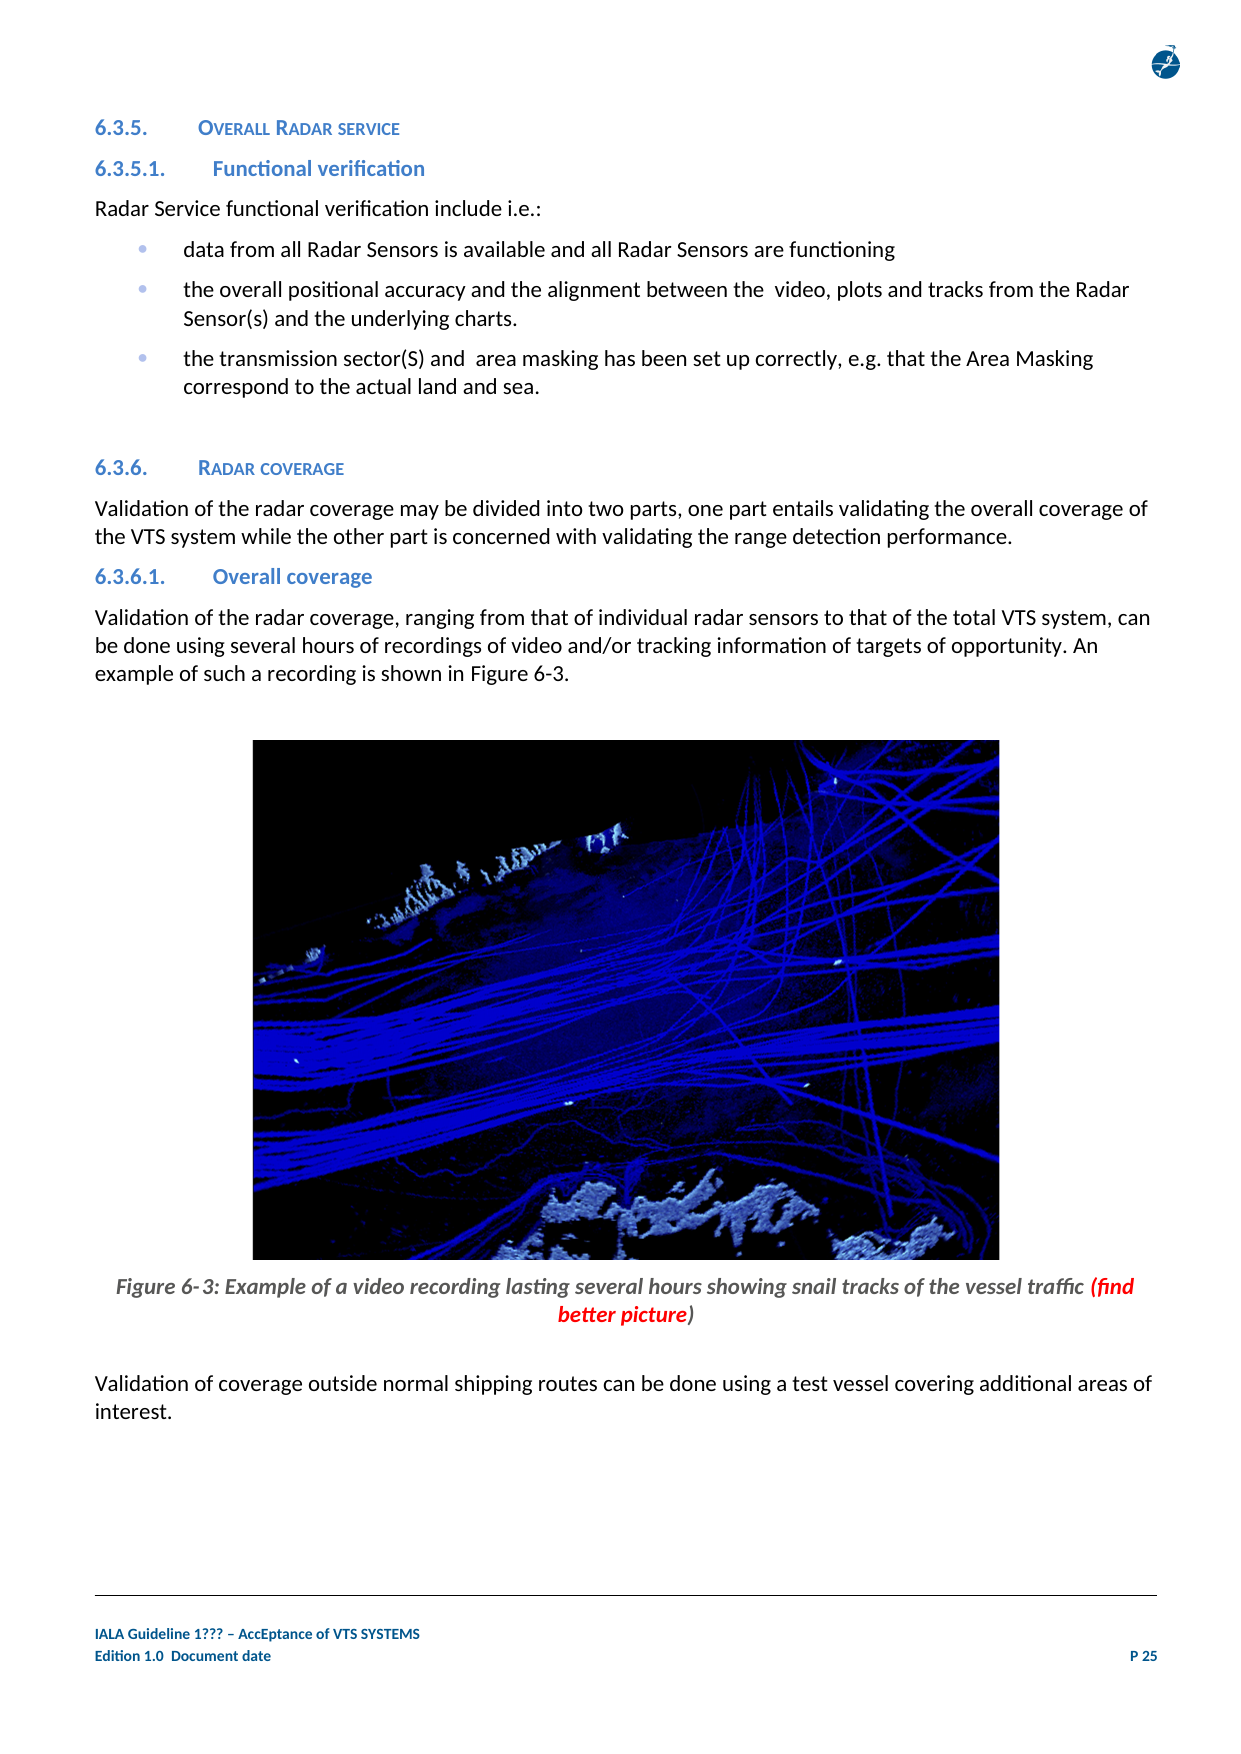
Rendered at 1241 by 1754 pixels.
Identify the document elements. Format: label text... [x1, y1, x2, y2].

text the transmission sector(S) and area masking has been set up correctly, e.g. that the Area Masking correspond to the actual land and sea. [139, 344, 1157, 400]
text Validation of coverage outside normal shipping routes can be done using a test vessel covering additional areas of interest. [94, 1369, 1157, 1425]
subtitle Functional verification [94, 154, 1157, 182]
subtitle Radar coverage [94, 453, 1157, 481]
subtitle Overall Radar service [94, 113, 1157, 142]
text the overall positional accuracy and the alignment between the video, plots and tracks from the Radar Sensor(s) and the underlying charts. [139, 276, 1157, 332]
picture [1120, 0, 1239, 114]
picture [252, 740, 1000, 1260]
subtitle Overall coverage [94, 562, 1157, 590]
text Validation of the radar coverage may be divided into two parts, one part entails validating the overall coverage of the VTS system while the other part is concerned with validating the range detection performance. [94, 494, 1157, 550]
text data from all Radar Sensors is available and all Radar Sensors are functioning [139, 235, 1157, 263]
text Radar Service functional verification include i.e.: [94, 194, 1157, 223]
